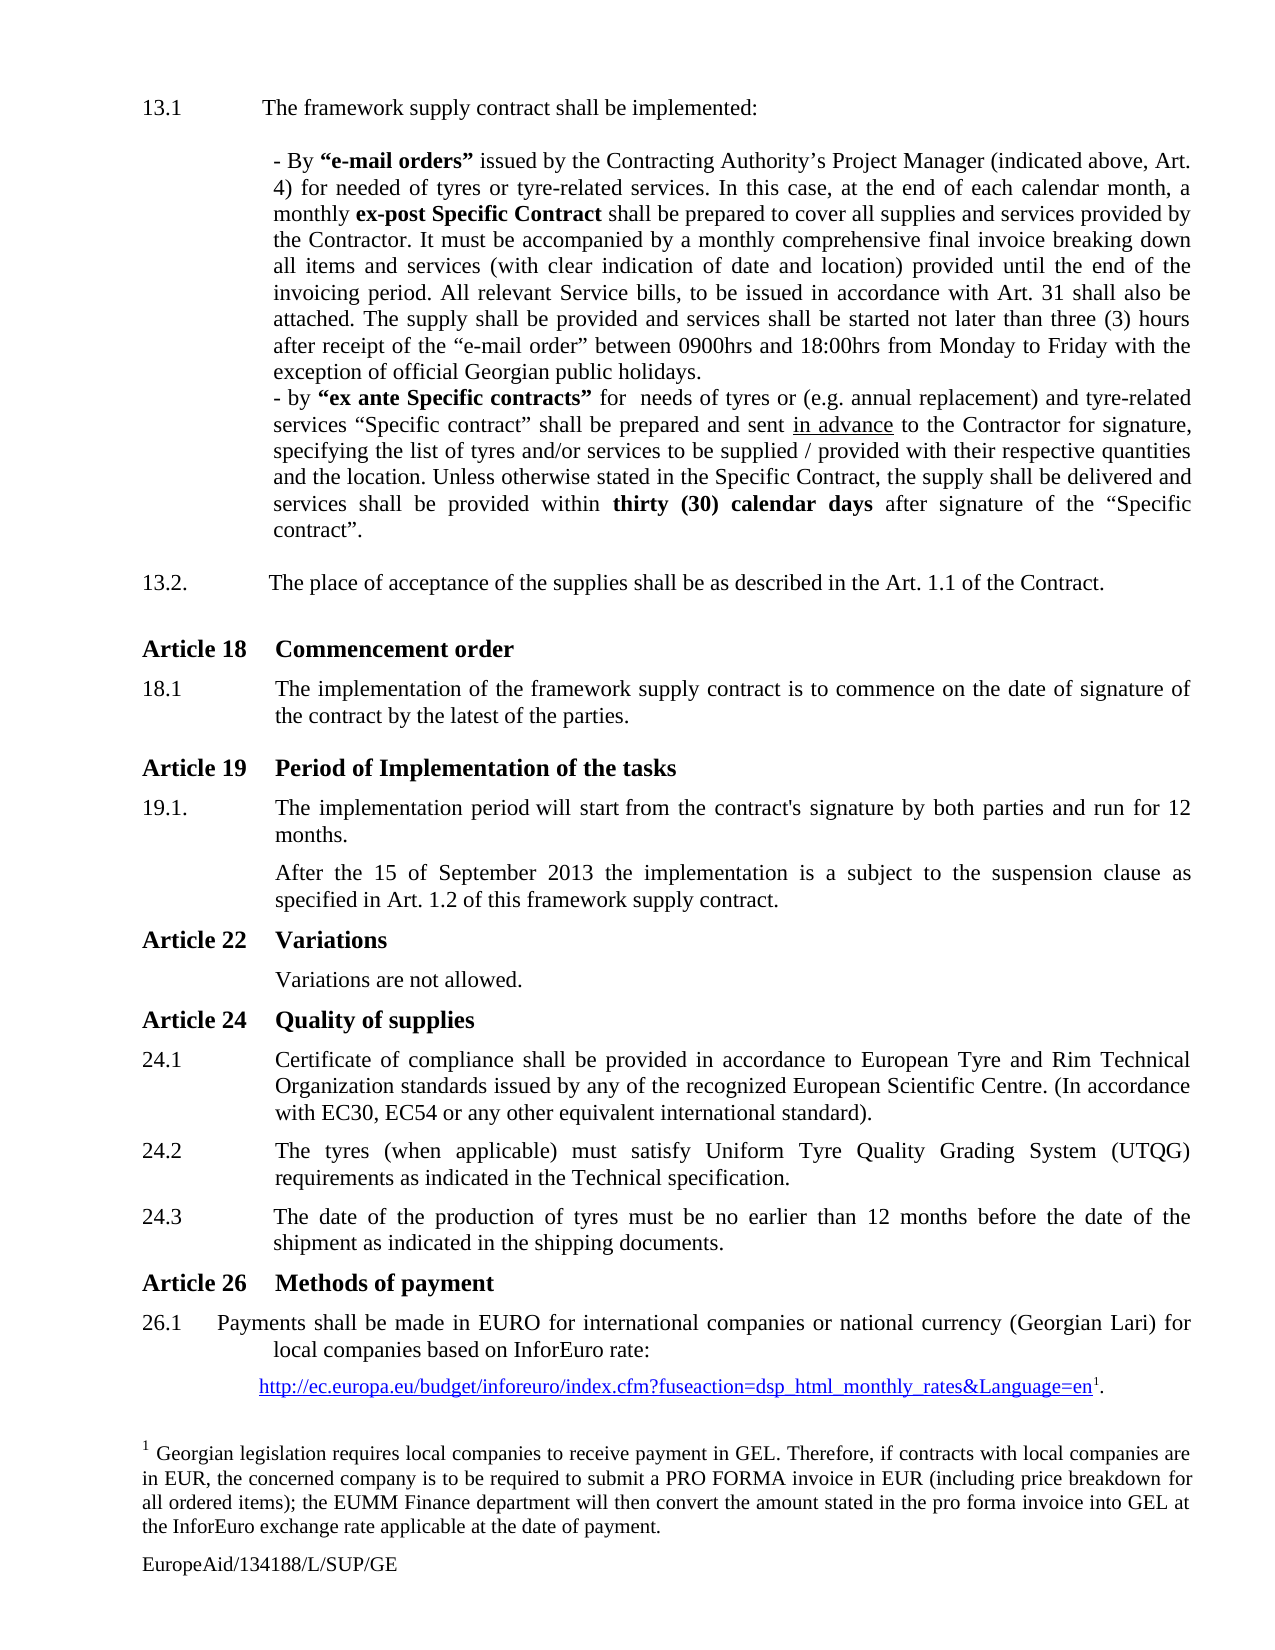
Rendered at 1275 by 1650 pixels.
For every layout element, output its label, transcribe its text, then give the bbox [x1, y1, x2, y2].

text 24.1 Certificate of compliance shall be provided in accordance to European Tyre and Rim Technical Organization standards issued by any of the recognized European Scientific Centre. (In accordance with EC30, EC54 or any other equivalent international standard). [142, 1046, 1192, 1125]
subtitle 19.1. The implementation period will start from the contract's signature by both parties and run for 12 months. [142, 794, 1192, 847]
text 18.1 The implementation of the framework supply contract is to commence on the date of signature of the contract by the latest of the parties. [142, 675, 1192, 728]
subtitle Article 24 Quality of supplies [142, 1005, 1192, 1033]
text http://ec.europa.eu/budget/inforeuro/index.cfm?fuseaction=dsp_html_monthly_rates&Language=en. [142, 1374, 1192, 1398]
subtitle Article 22 Variations [142, 925, 1192, 953]
text 24.3 The date of the production of tyres must be no earlier than 12 months before the date of the shipment as indicated in the shipping documents. [142, 1203, 1192, 1256]
text 13.2. The place of acceptance of the supplies shall be as described in the Art. 1.1 of the Contract. [142, 569, 1192, 595]
list Payments shall be made in EURO for international companies or national currency (Georgian Lari) for local companies based on InforEuro rate: [142, 1309, 1192, 1362]
text 13.1 The framework supply contract shall be implemented: [142, 94, 1192, 121]
text - by “ex ante Specific contracts” for needs of tyres or (e.g. annual replacement) and tyre-related services “Specific contract” shall be prepared and sent in advance to the Contractor for signature, specifying the list of tyres and/or services to be supplied / provided with their respective quantities and the location. Unless otherwise stated in the Specific Contract, the supply shall be delivered and services shall be provided within thirty (30) calendar days after signature of the “Specific contract”. [273, 384, 1192, 542]
subtitle After the 15 of September 2013 the implementation is a subject to the suspension clause as specified in Art. 1.2 of this framework supply contract. [275, 859, 1192, 912]
subtitle Article 18 Commencement order [142, 634, 1192, 663]
subtitle Article 26 Methods of payment [142, 1268, 1192, 1297]
text Variations are not allowed. [275, 966, 1192, 992]
subtitle Article 19 Period of Implementation of the tasks [142, 753, 1192, 782]
text - By “e-mail orders” issued by the Contracting Authority’s Project Manager (indicated above, Art. 4) for needed of tyres or tyre-related services. In this case, at the end of each calendar month, a monthly ex-post Specific Contract shall be prepared to cover all supplies and services provided by the Contractor. It must be accompanied by a monthly comprehensive final invoice breaking down all items and services (with clear indication of date and location) provided until the end of the invoicing period. All relevant Service bills, to be issued in accordance with Art. 31 shall also be attached. The supply shall be provided and services shall be started not later than three (3) hours after receipt of the “e-mail order” between 0900hrs and 18:00hrs from Monday to Friday with the exception of official Georgian public holidays. [273, 147, 1192, 384]
text 24.2 The tyres (when applicable) must satisfy Uniform Tyre Quality Grading System (UTQG) requirements as indicated in the Technical specification. [142, 1138, 1192, 1190]
